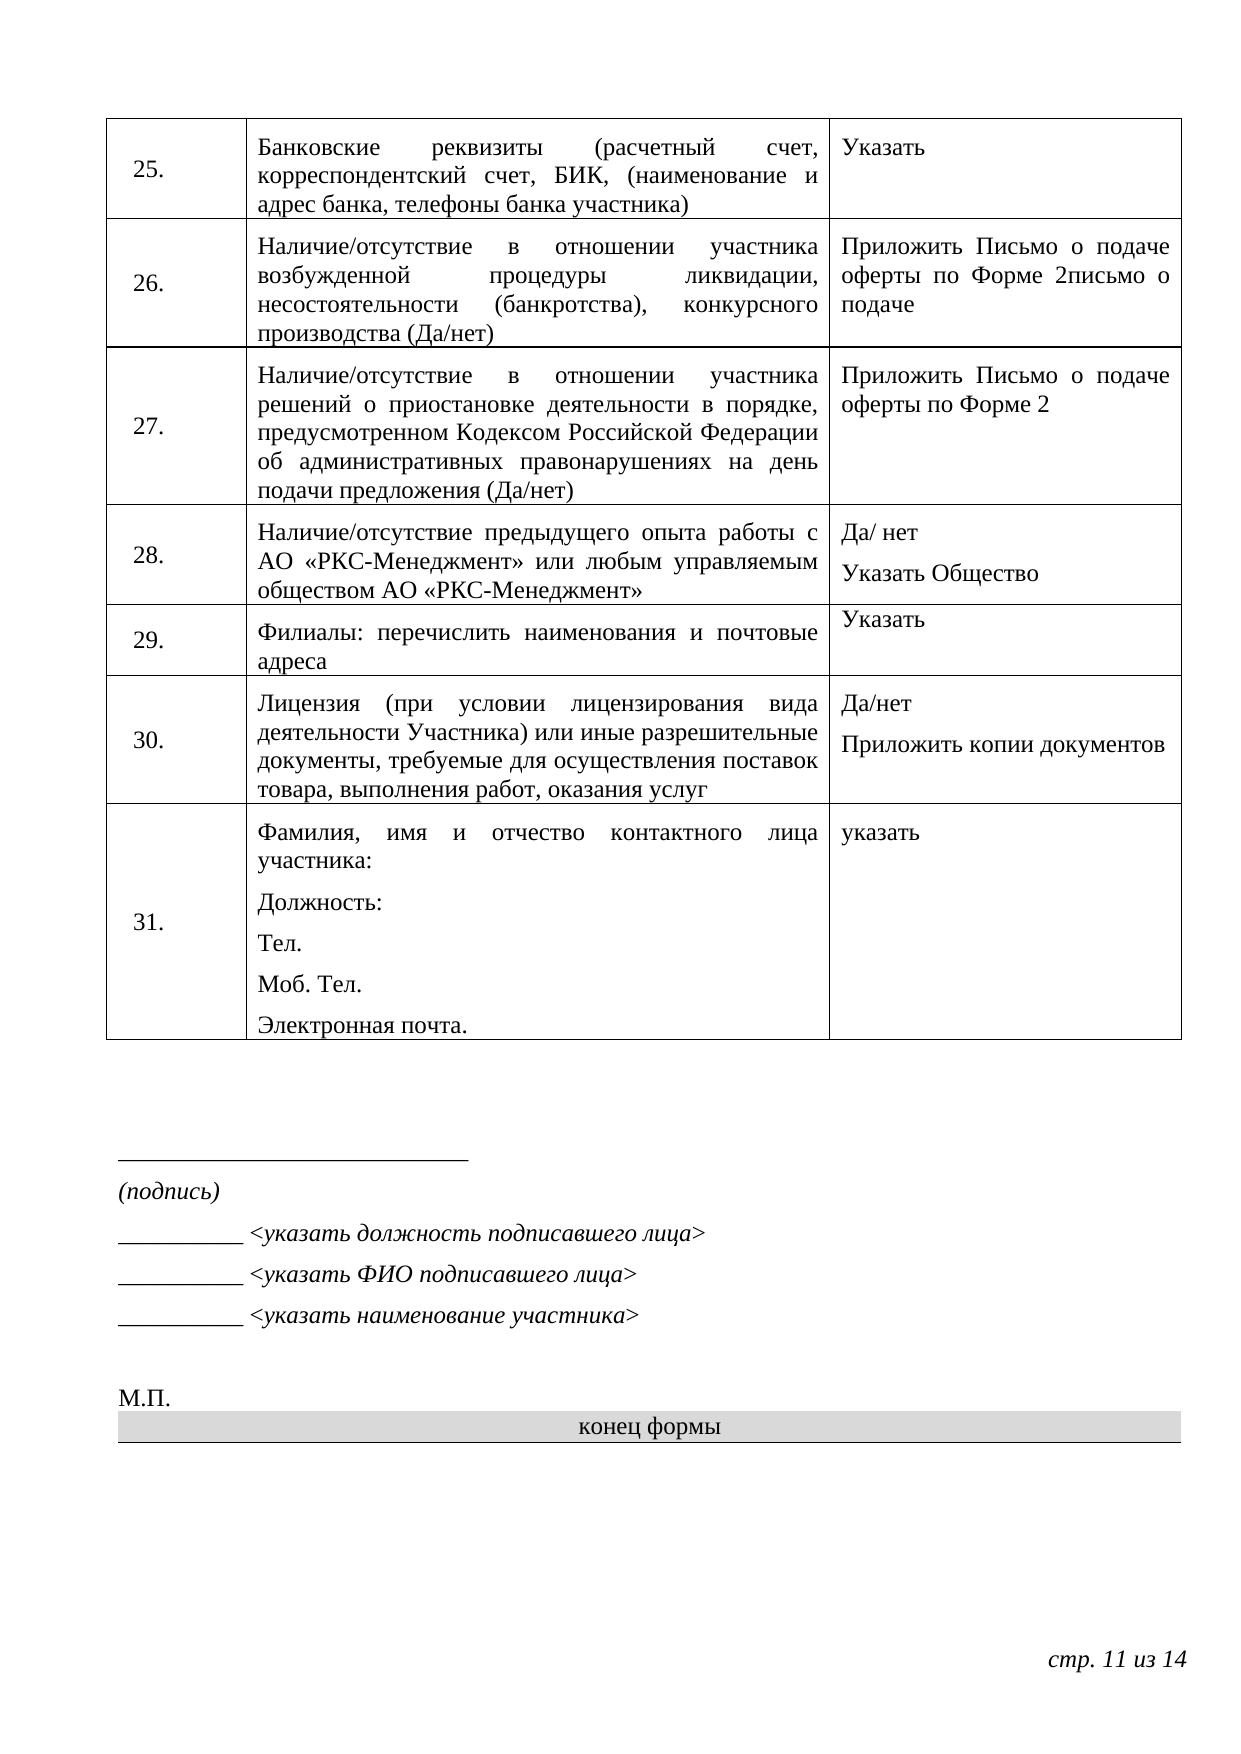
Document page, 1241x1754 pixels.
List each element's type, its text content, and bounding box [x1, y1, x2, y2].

table_cell Наличие/отсутствие в отношении участника решений о приостановке деятельности в порядке, предусмотренном Кодексом Российской Федерации об административных правонарушениях на день подачи предложения (Да/нет) [247, 348, 829, 504]
table_cell Наличие/отсутствие в отношении участника возбужденной процедуры ликвидации, несостоятельности (банкротства), конкурсного производства (Да/нет) [247, 219, 829, 346]
text М.П. [118, 1383, 1181, 1411]
table_cell [107, 676, 246, 803]
text __________ <указать наименование участника> [118, 1300, 1181, 1329]
table_cell Да/ нет Указать Общество [830, 505, 1181, 603]
table_cell Фамилия, имя и отчество контактного лица участника: Должность: Тел. Моб. Тел. Электронная почта. [247, 804, 829, 1039]
table_cell [107, 119, 246, 218]
table_cell [107, 804, 246, 1039]
text ____________________________ [118, 1135, 1181, 1164]
table_cell [107, 605, 246, 674]
table_cell [107, 505, 246, 603]
table_cell Приложить Письмо о подаче оферты по Форме 2письмо о подаче [830, 219, 1181, 346]
table_cell Указать [830, 119, 1181, 218]
table_cell Да/нет Приложить копии документов [830, 676, 1181, 803]
table_cell Филиалы: перечислить наименования и почтовые адреса [247, 605, 829, 674]
text (подпись) [118, 1176, 1181, 1205]
text __________ <указать ФИО подписавшего лица> [118, 1259, 1181, 1288]
table_cell указать [830, 804, 1181, 1039]
text __________ <указать должность подписавшего лица> [118, 1218, 1181, 1246]
text конец формы [118, 1411, 1181, 1442]
table_cell Банковские реквизиты (расчетный счет, корреспондентский счет, БИК, (наименование и адрес банка, телефоны банка участника) [247, 119, 829, 218]
table_cell Наличие/отсутствие предыдущего опыта работы с АО «РКС-Менеджмент» или любым управляемым обществом АО «РКС-Менеджмент» [247, 505, 829, 603]
table_cell Лицензия (при условии лицензирования вида деятельности Участника) или иные разрешительные документы, требуемые для осуществления поставок товара, выполнения работ, оказания услуг [247, 676, 829, 803]
table_cell Приложить Письмо о подаче оферты по Форме 2 [830, 348, 1181, 504]
table_cell [107, 219, 246, 346]
table_cell Указать [830, 605, 1181, 674]
table_cell [107, 348, 246, 504]
